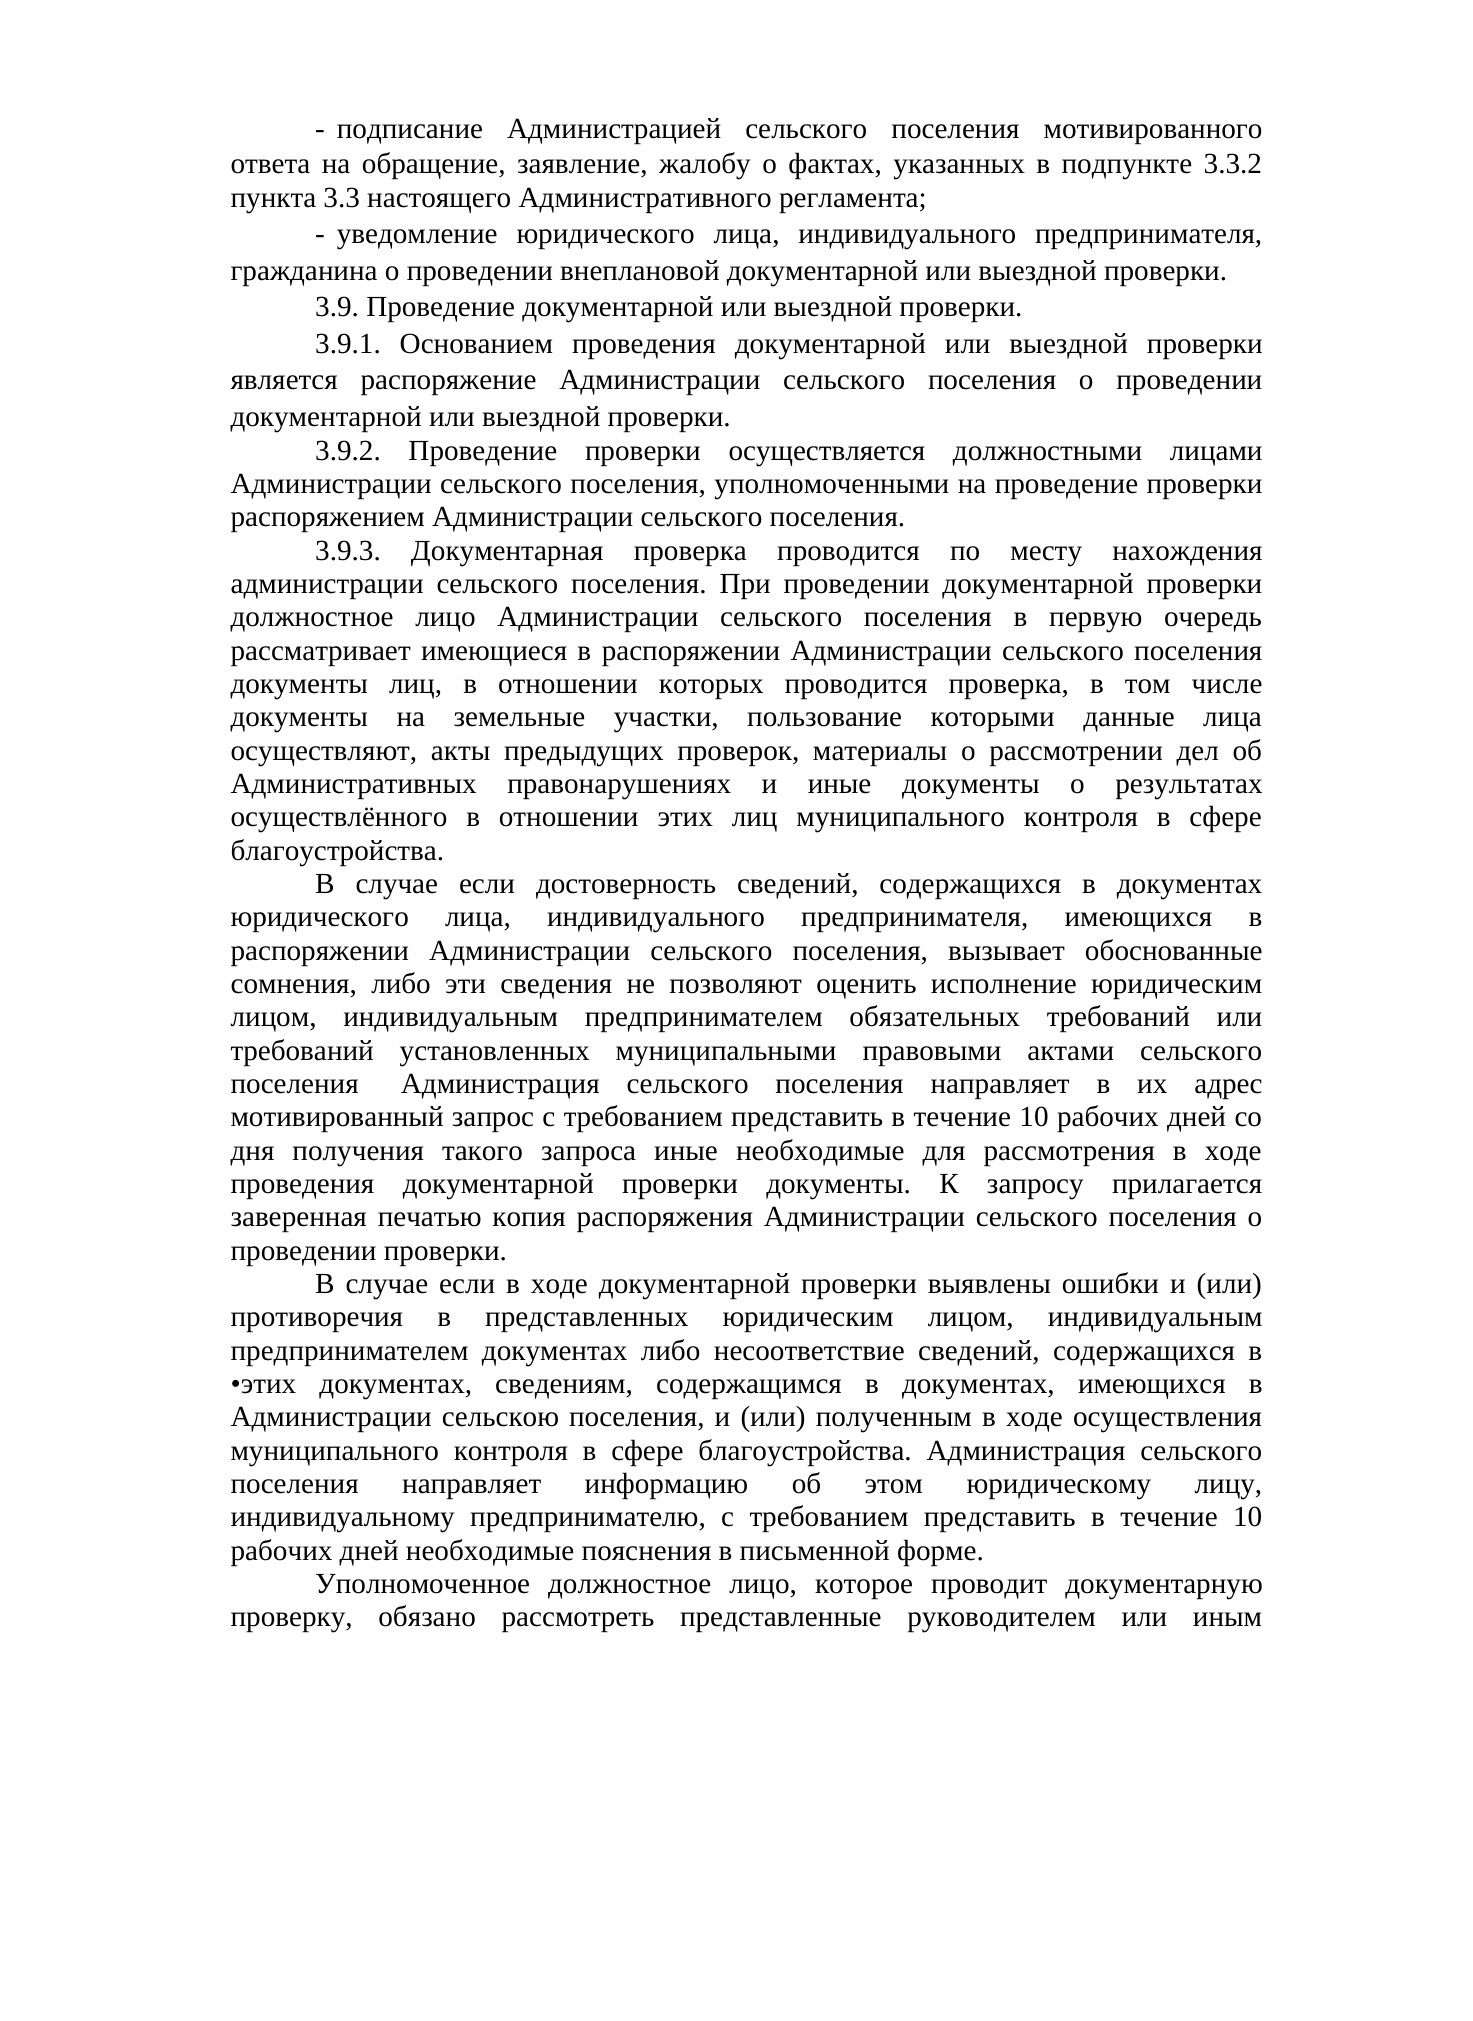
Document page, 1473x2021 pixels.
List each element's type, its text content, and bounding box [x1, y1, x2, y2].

text 3.9. Проведение документарной или выездной проверки. [230, 287, 1263, 324]
list подписание Администрацией сельского поселения мотивированного ответа на обращение, заявление, жалобу о фактах, указанных в подпункте 3.3.2 пункта 3.3 настоящего Административного регламента; [230, 111, 1263, 214]
text В случае если достоверность сведений, содержащихся в документах юридического лица, индивидуального предпринимателя, имеющихся в распоряжении Администрации сельского поселения, вызывает обоснованные сомнения, либо эти сведения не позволяют оценить исполнение юридическим лицом, индивидуальным предпринимателем обязательных требований или требований установленных муниципальными правовыми актами сельского поселения Администрация сельского поселения направляет в их адрес мотивированный запрос с требованием представить в течение 10 рабочих дней со дня получения такого запроса иные необходимые для рассмотрения в ходе проведения документарной проверки документы. К запросу прилагается заверенная печатью копия распоряжения Администрации сельского поселения о проведении проверки. [230, 867, 1263, 1267]
text 3.9.1. Основанием проведения документарной или выездной проверки является распоряжение Администрации сельского поселения о проведении документарной или выездной проверки. [230, 324, 1263, 433]
text 3.9.2. Проведение проверки осуществляется должностными лицами Администрации сельского поселения, уполномоченными на проведение проверки распоряжением Администрации сельского поселения. [230, 433, 1263, 533]
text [230, 1567, 1263, 1633]
text В случае если в ходе документарной проверки выявлены ошибки и (или) противоречия в представленных юридическим лицом, индивидуальным предпринимателем документах либо несоответствие сведений, содержащихся в •этих документах, сведениям, содержащимся в документах, имеющихся в Администрации сельскою поселения, и (или) полученным в ходе осуществления муниципального контроля в сфере благоустройства. Администрация сельского поселения направляет информацию об этом юридическому лицу, индивидуальному предпринимателю, с требованием представить в течение 10 рабочих дней необходимые пояснения в письменной форме. [230, 1267, 1263, 1567]
text 3.9.3. Документарная проверка проводится по месту нахождения администрации сельского поселения. При проведении документарной проверки должностное лицо Администрации сельского поселения в первую очередь рассматривает имеющиеся в распоряжении Администрации сельского поселения документы лиц, в отношении которых проводится проверка, в том числе документы на земельные участки, пользование которыми данные лица осуществляют, акты предыдущих проверок, материалы о рассмотрении дел об Административных правонарушениях и иные документы о результатах осуществлённого в отношении этих лиц муниципального контроля в сфере благоустройства. [230, 533, 1263, 867]
list уведомление юридического лица, индивидуального предпринимателя, гражданина о проведении внеплановой документарной или выездной проверки. [230, 214, 1263, 287]
